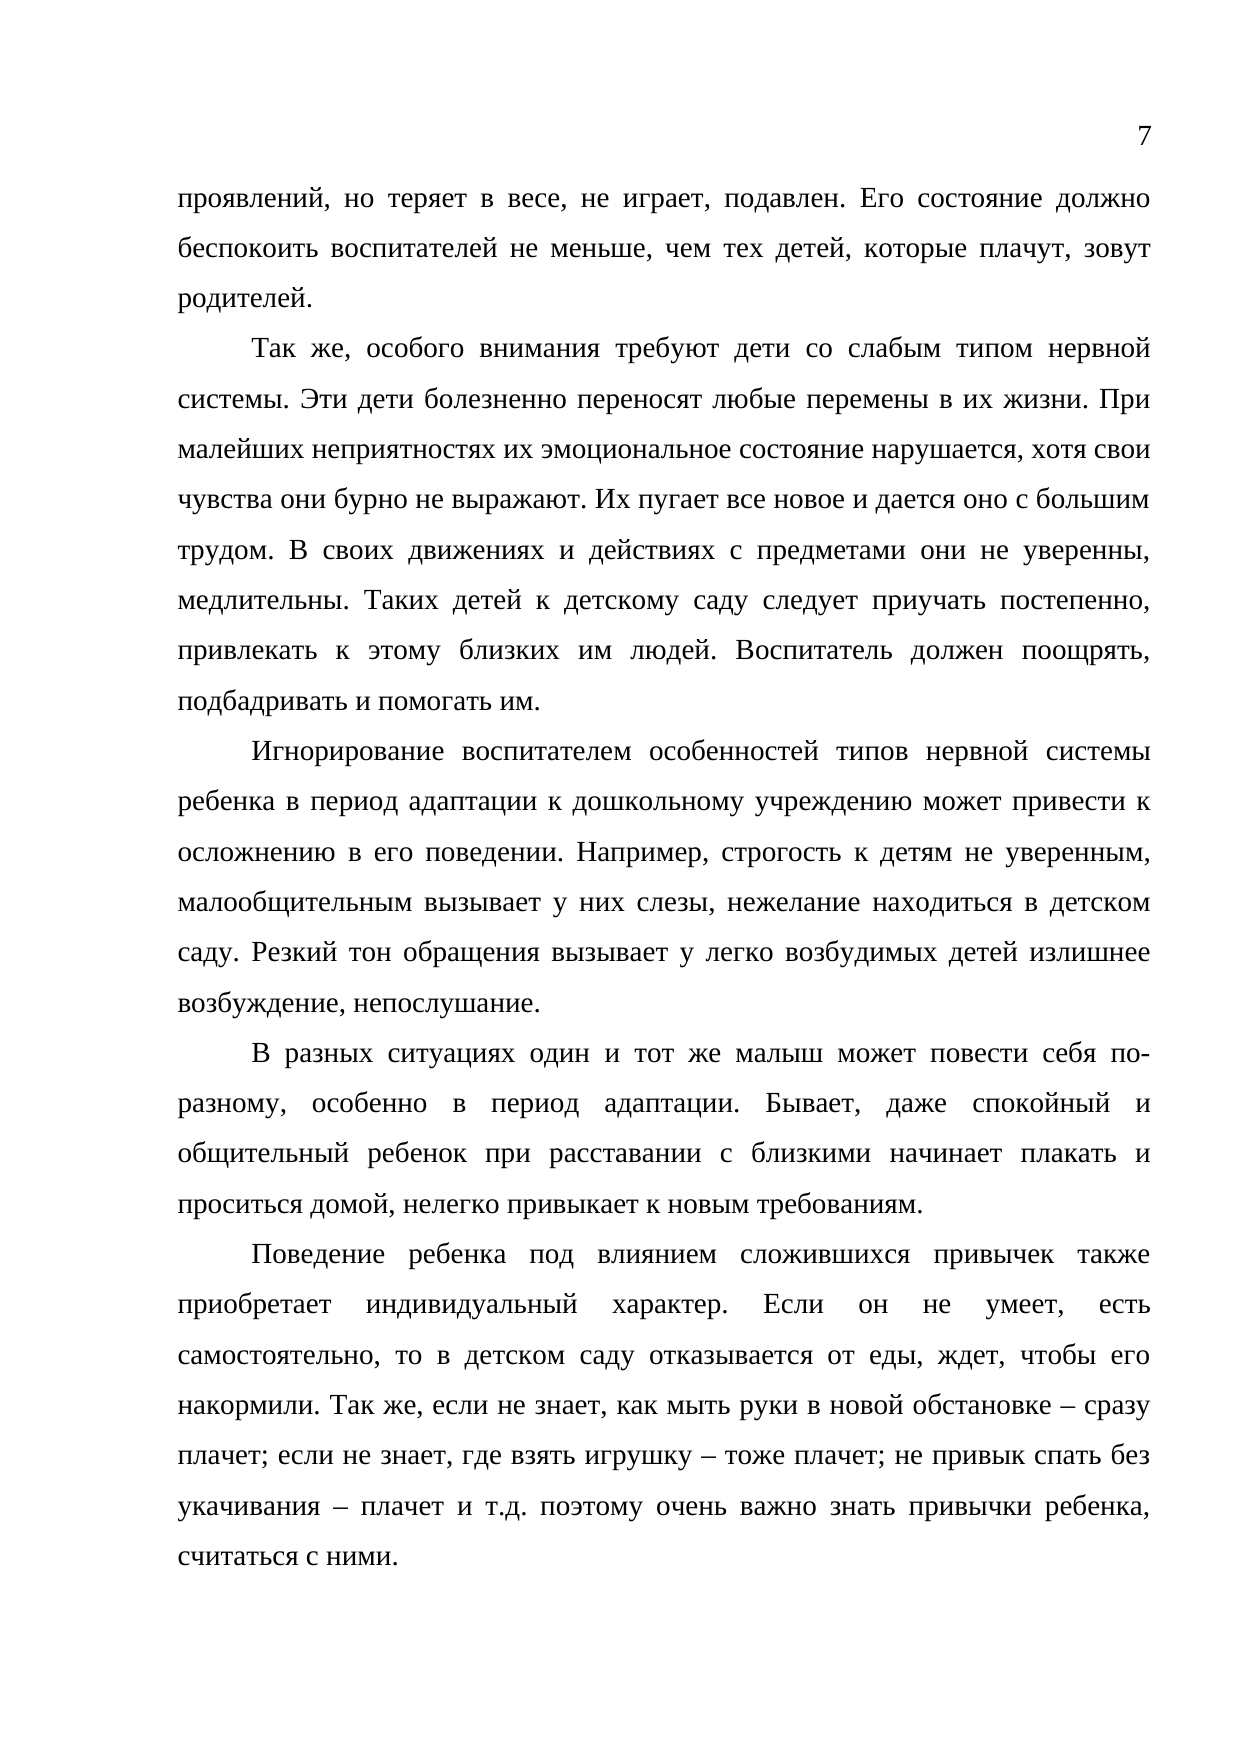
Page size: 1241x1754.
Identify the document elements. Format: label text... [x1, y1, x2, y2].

list В разных ситуациях один и тот же малыш может повести себя по-разному, особенно в период адаптации. Бывает, даже спокойный и общительный ребенок при расставании с близкими начинает плакать и проситься домой, нелегко привыкает к новым требованиям. [177, 1035, 1152, 1219]
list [177, 180, 1152, 314]
list Игнорирование воспитателем особенностей типов нервной системы ребенка в период адаптации к дошкольному учреждению может привести к осложнению в его поведении. Например, строгость к детям не уверенным, малообщительным вызывает у них слезы, нежелание находиться в детском саду. Резкий тон обращения вызывает у легко возбудимых детей излишнее возбуждение, непослушание. [177, 733, 1152, 1018]
list Так же, особогo внимания требуют дети со слабым типом нервной системы. Эти дети болезненно переносят любые перемены в их жизни. При малейших неприятностях их эмоциональное состояние нарушается, хотя свои чувства они бурно не выражают. Их пугает все новое и дается оно с большим трудом. В своих движениях и действиях с предметами они не уверенны, медлительны. Таких детей к детскому саду следует приучать постепенно, привлекать к этому близких им людей. Воспитатель должен поощрять, подбадривать и помогать им. [177, 331, 1152, 716]
list Поведение ребенка под влиянием сложившихся привычек также приобретает индивидуальный характер. Если он не умеет, есть самостоятельно, то в детском саду отказывается от еды, ждет, чтобы его накормили. Так же, если не знает, как мыть руки в новой обстановке – сразу плачет; если не знает, где взять игрушку – тоже плачет; не привык спать без укачивания – плачет и т.д. поэтому очень важно знать привычки ребенка, считаться с ними. [177, 1236, 1152, 1572]
